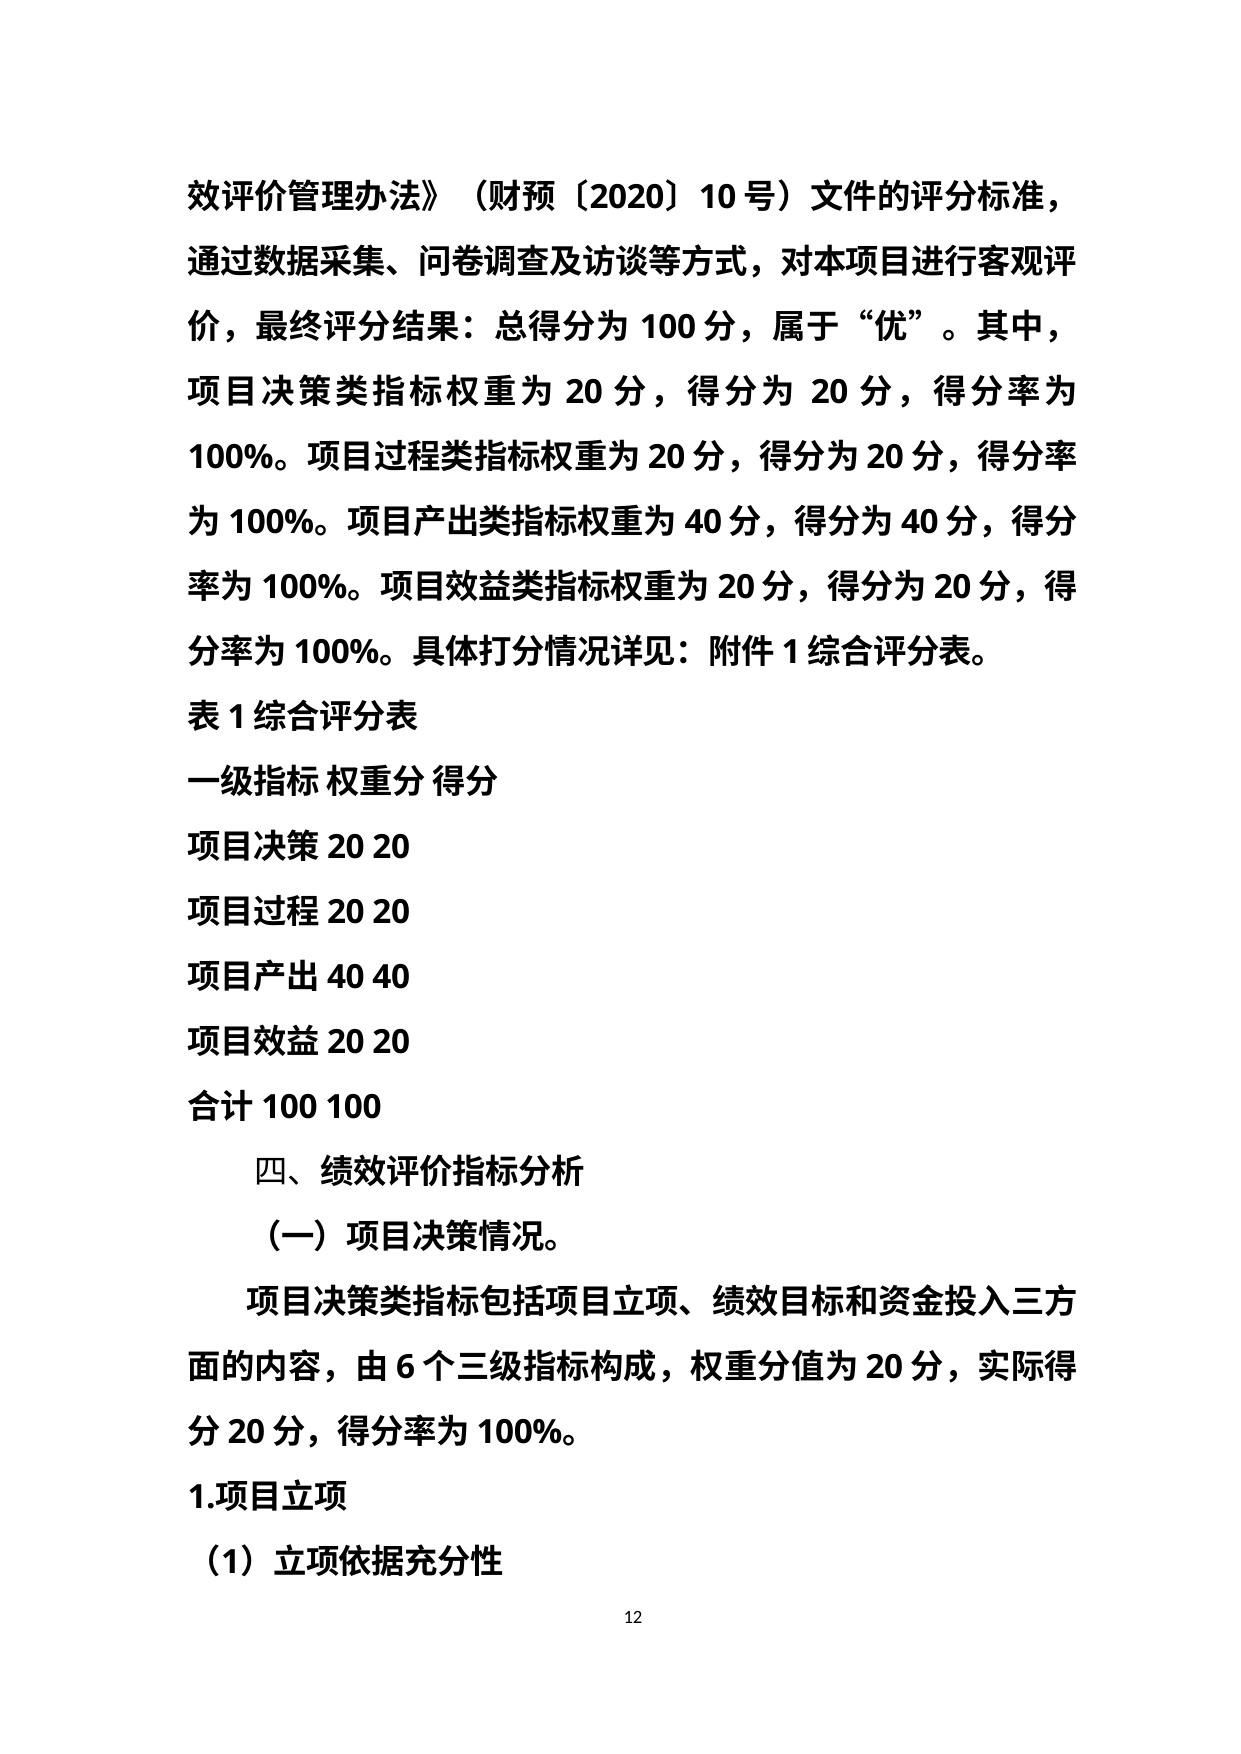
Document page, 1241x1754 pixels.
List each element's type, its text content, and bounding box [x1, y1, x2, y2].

text （一）项目决策情况。 [187, 1202, 1078, 1267]
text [187, 1267, 1078, 1592]
text 四、绩效评价指标分析 [187, 1137, 1078, 1202]
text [187, 162, 1078, 1137]
